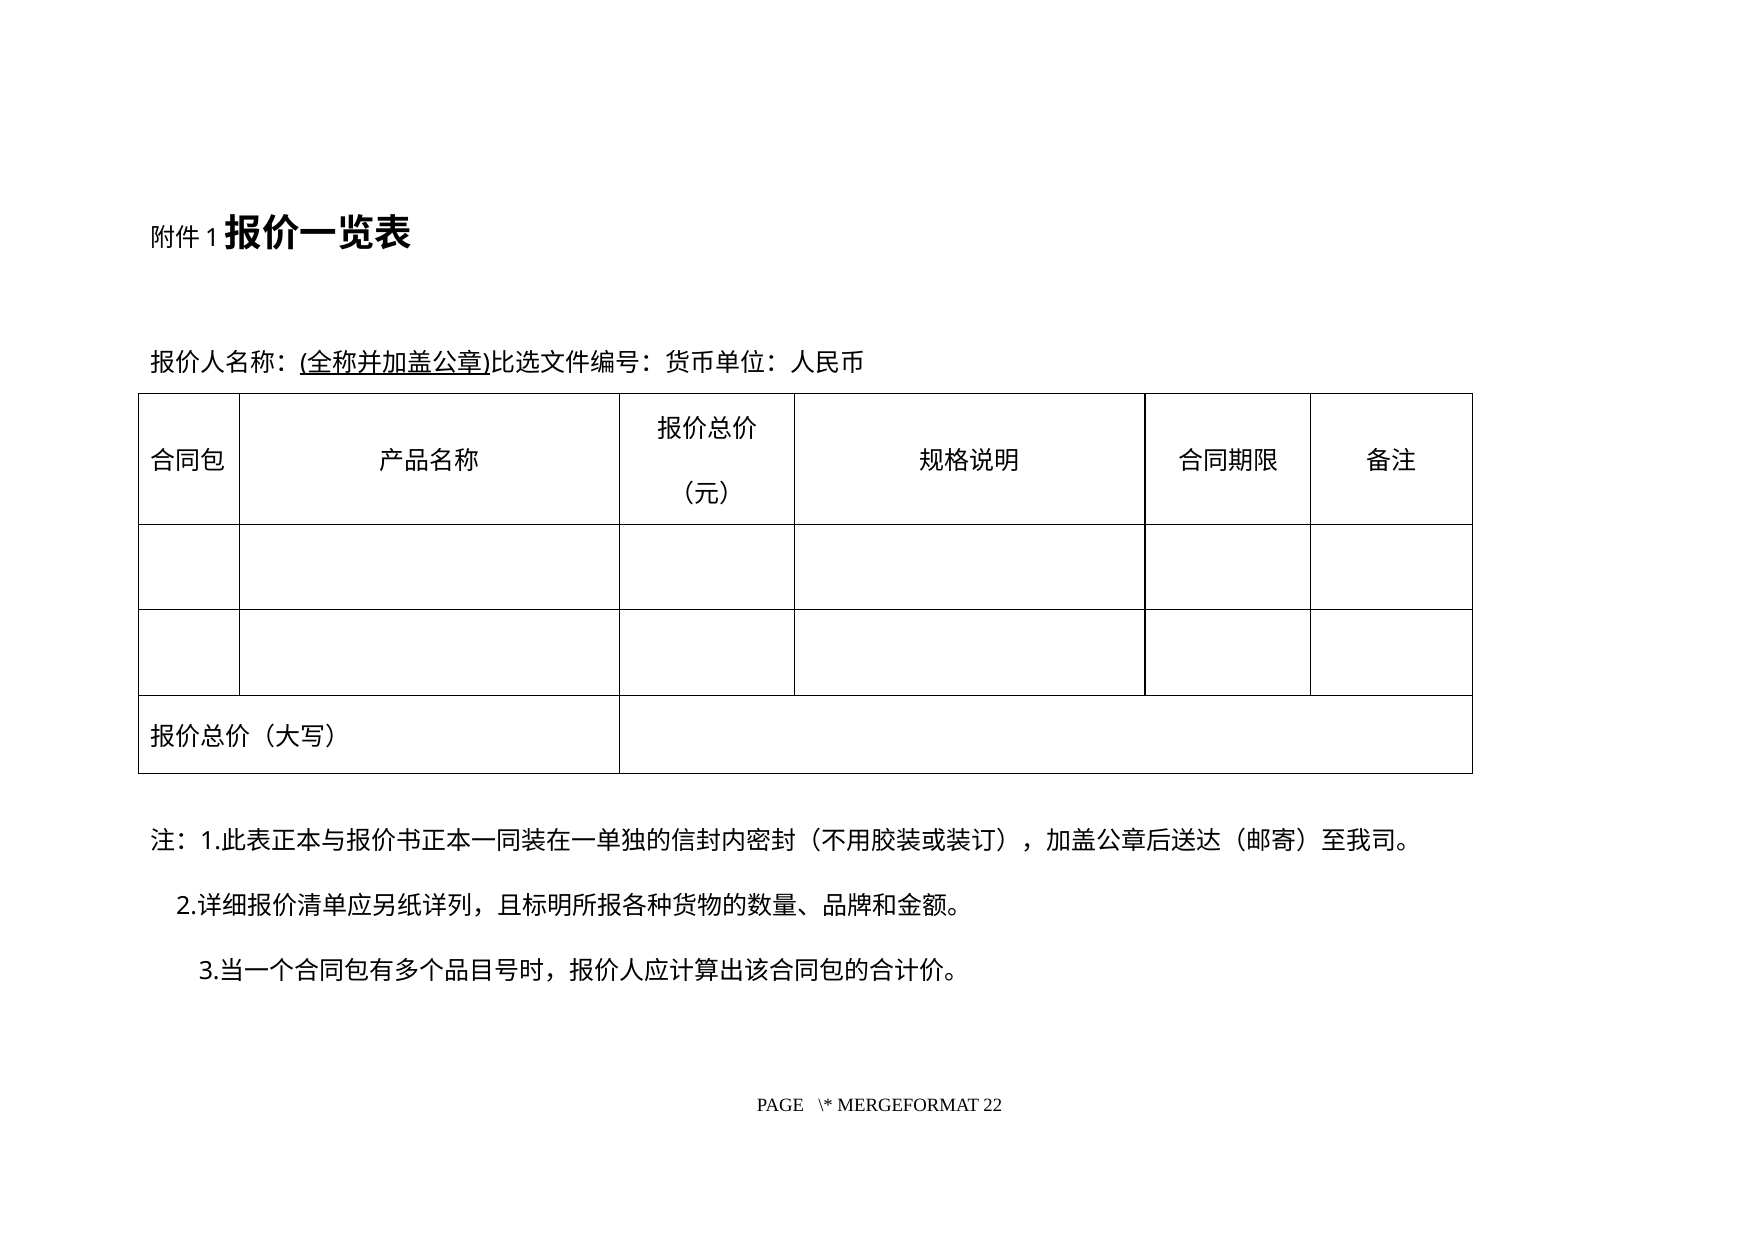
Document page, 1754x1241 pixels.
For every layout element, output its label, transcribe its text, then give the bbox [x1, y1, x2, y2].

table_cell [240, 525, 619, 609]
table_cell [139, 610, 239, 695]
table_cell [1146, 525, 1310, 609]
table_cell [620, 696, 1472, 773]
text 3.当一个合同包有多个品目号时，报价人应计算出该合同包的合计价。 [150, 936, 1604, 1001]
table_cell [240, 610, 619, 695]
table_cell [1311, 525, 1472, 609]
table_header 合同期限 [1146, 394, 1310, 524]
text 附件1报价一览表 [150, 198, 1604, 263]
table_cell [1146, 610, 1310, 695]
table_cell [1311, 610, 1472, 695]
text 报价人名称：(全称并加盖公章)比选文件编号：货币单位：人民币 [150, 328, 1604, 393]
table_cell [620, 525, 794, 609]
text 2.详细报价清单应另纸详列，且标明所报各种货物的数量、品牌和金额。 [150, 871, 1604, 936]
table_cell [795, 610, 1144, 695]
table_header 合同包 [139, 394, 239, 524]
table_header 备注 [1311, 394, 1472, 524]
table_cell [139, 525, 239, 609]
table_header 报价总价（元） [620, 394, 794, 524]
table_cell [795, 525, 1144, 609]
table_header 产品名称 [240, 394, 619, 524]
table_header 规格说明 [795, 394, 1144, 524]
text 注：1.此表正本与报价书正本一同装在一单独的信封内密封（不用胶装或装订），加盖公章后送达（邮寄）至我司。 [150, 806, 1604, 871]
table_cell [620, 610, 794, 695]
table_cell 报价总价（大写） [139, 696, 619, 773]
